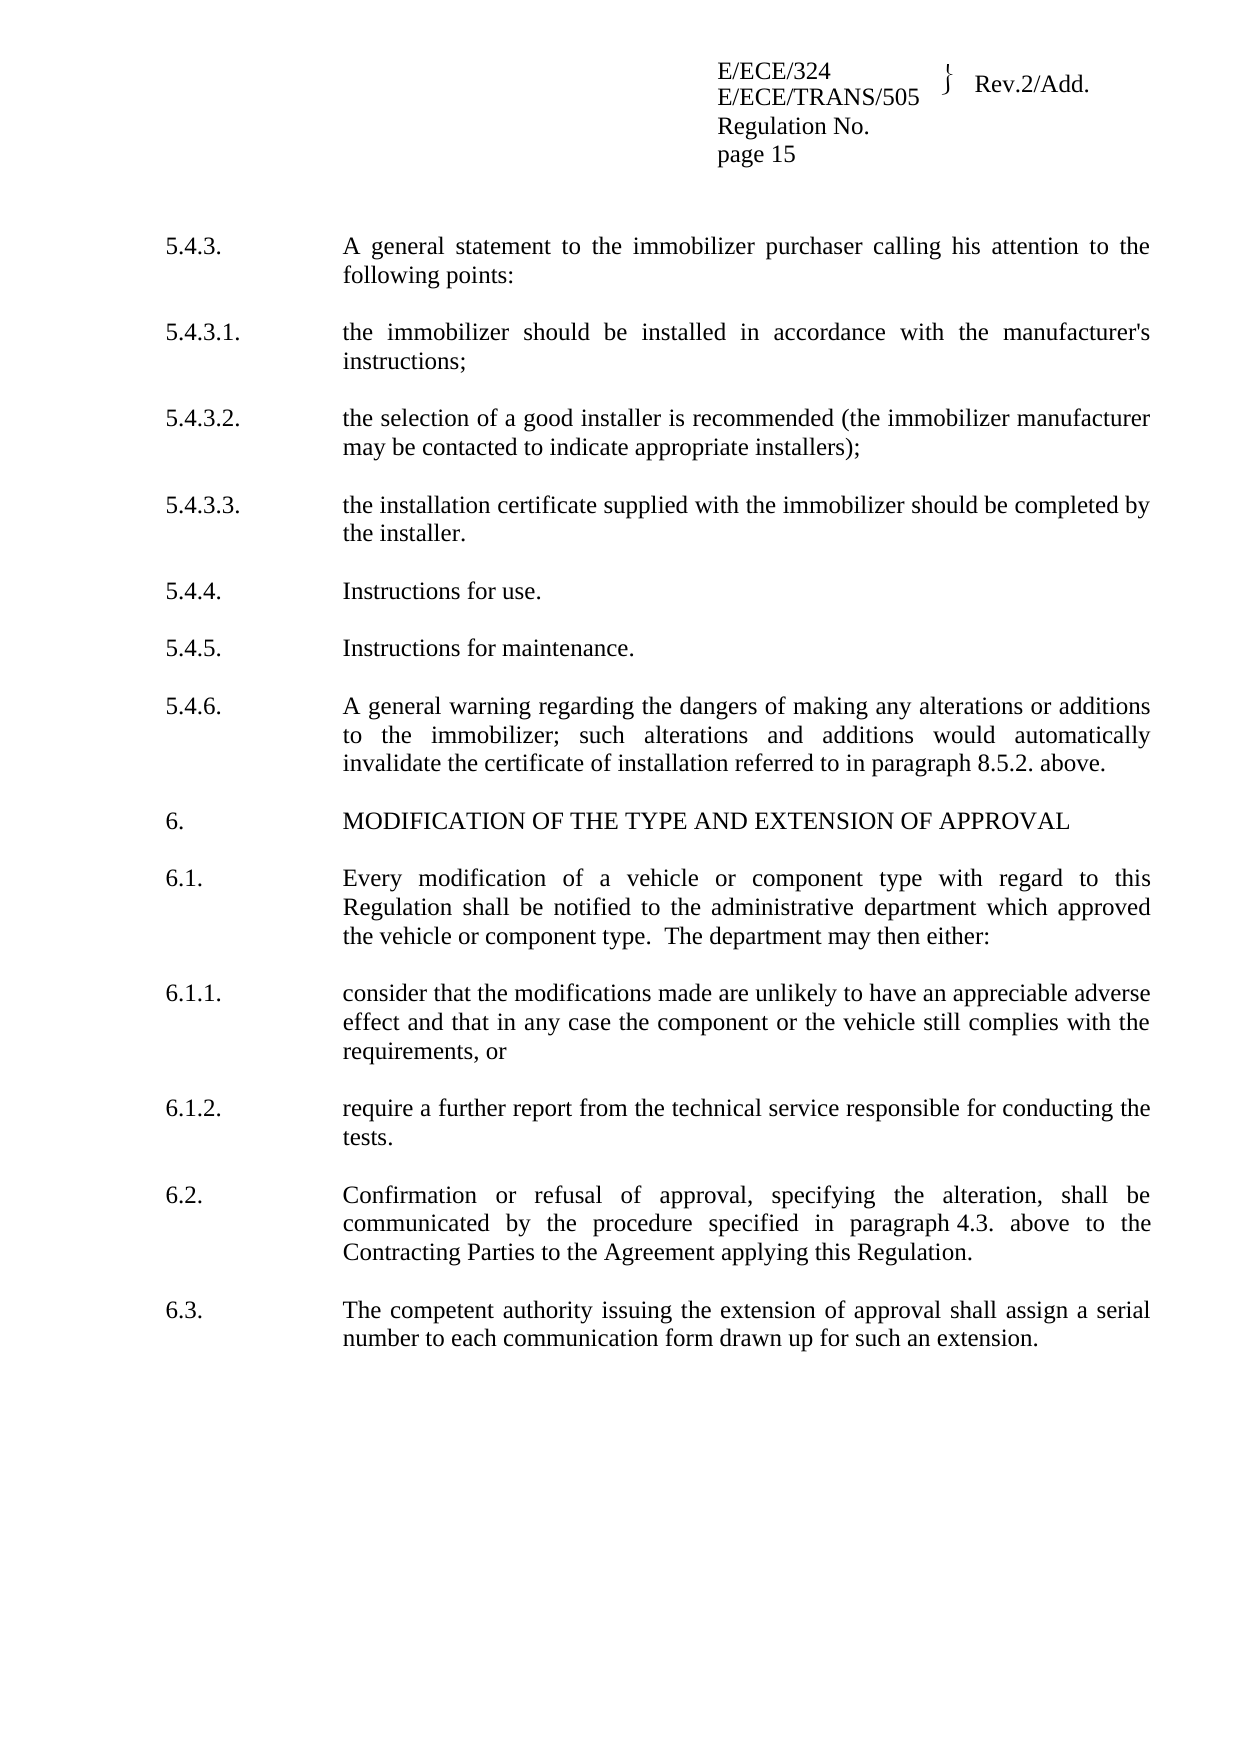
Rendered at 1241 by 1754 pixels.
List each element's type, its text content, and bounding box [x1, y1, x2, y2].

text 5.4.3.2. the selection of a good installer is recommended (the immobilizer manufacturer may be contacted to indicate appropriate installers); [165, 403, 1152, 461]
text 6.2. Confirmation or refusal of approval, specifying the alteration, shall be communicated by the procedure specified in paragraph 4.3. above to the Contracting Parties to the Agreement applying this Regulation. [165, 1180, 1152, 1266]
text 6.3. The competent authority issuing the extension of approval shall assign a serial number to each communication form drawn up for such an extension. [165, 1295, 1152, 1352]
text 6.1.2. require a further report from the technical service responsible for conducting the tests. [165, 1093, 1152, 1151]
text 6.1. Every modification of a vehicle or component type with regard to this Regulation shall be notified to the administrative department which approved the vehicle or component type. The department may then either: [165, 863, 1152, 950]
text 5.4.3.1. the immobilizer should be installed in accordance with the manufacturer's instructions; [165, 317, 1152, 375]
text 5.4.3. A general statement to the immobilizer purchaser calling his attention to the following points: [165, 231, 1152, 288]
text 5.4.4. Instructions for use. [165, 576, 1152, 605]
text 6. MODIFICATION OF THE TYPE AND EXTENSION OF APPROVAL [165, 806, 1152, 835]
text 5.4.3.3. the installation certificate supplied with the immobilizer should be completed by the installer. [165, 490, 1152, 547]
text 5.4.5. Instructions for maintenance. [165, 633, 1152, 662]
text 6.1.1. consider that the modifications made are unlikely to have an appreciable adverse effect and that in any case the component or the vehicle still complies with the requirements, or [165, 978, 1152, 1065]
text 5.4.6. A general warning regarding the dangers of making any alterations or additions to the immobilizer; such alterations and additions would automatically invalidate the certificate of installation referred to in paragraph 8.5.2. above. [165, 691, 1152, 777]
